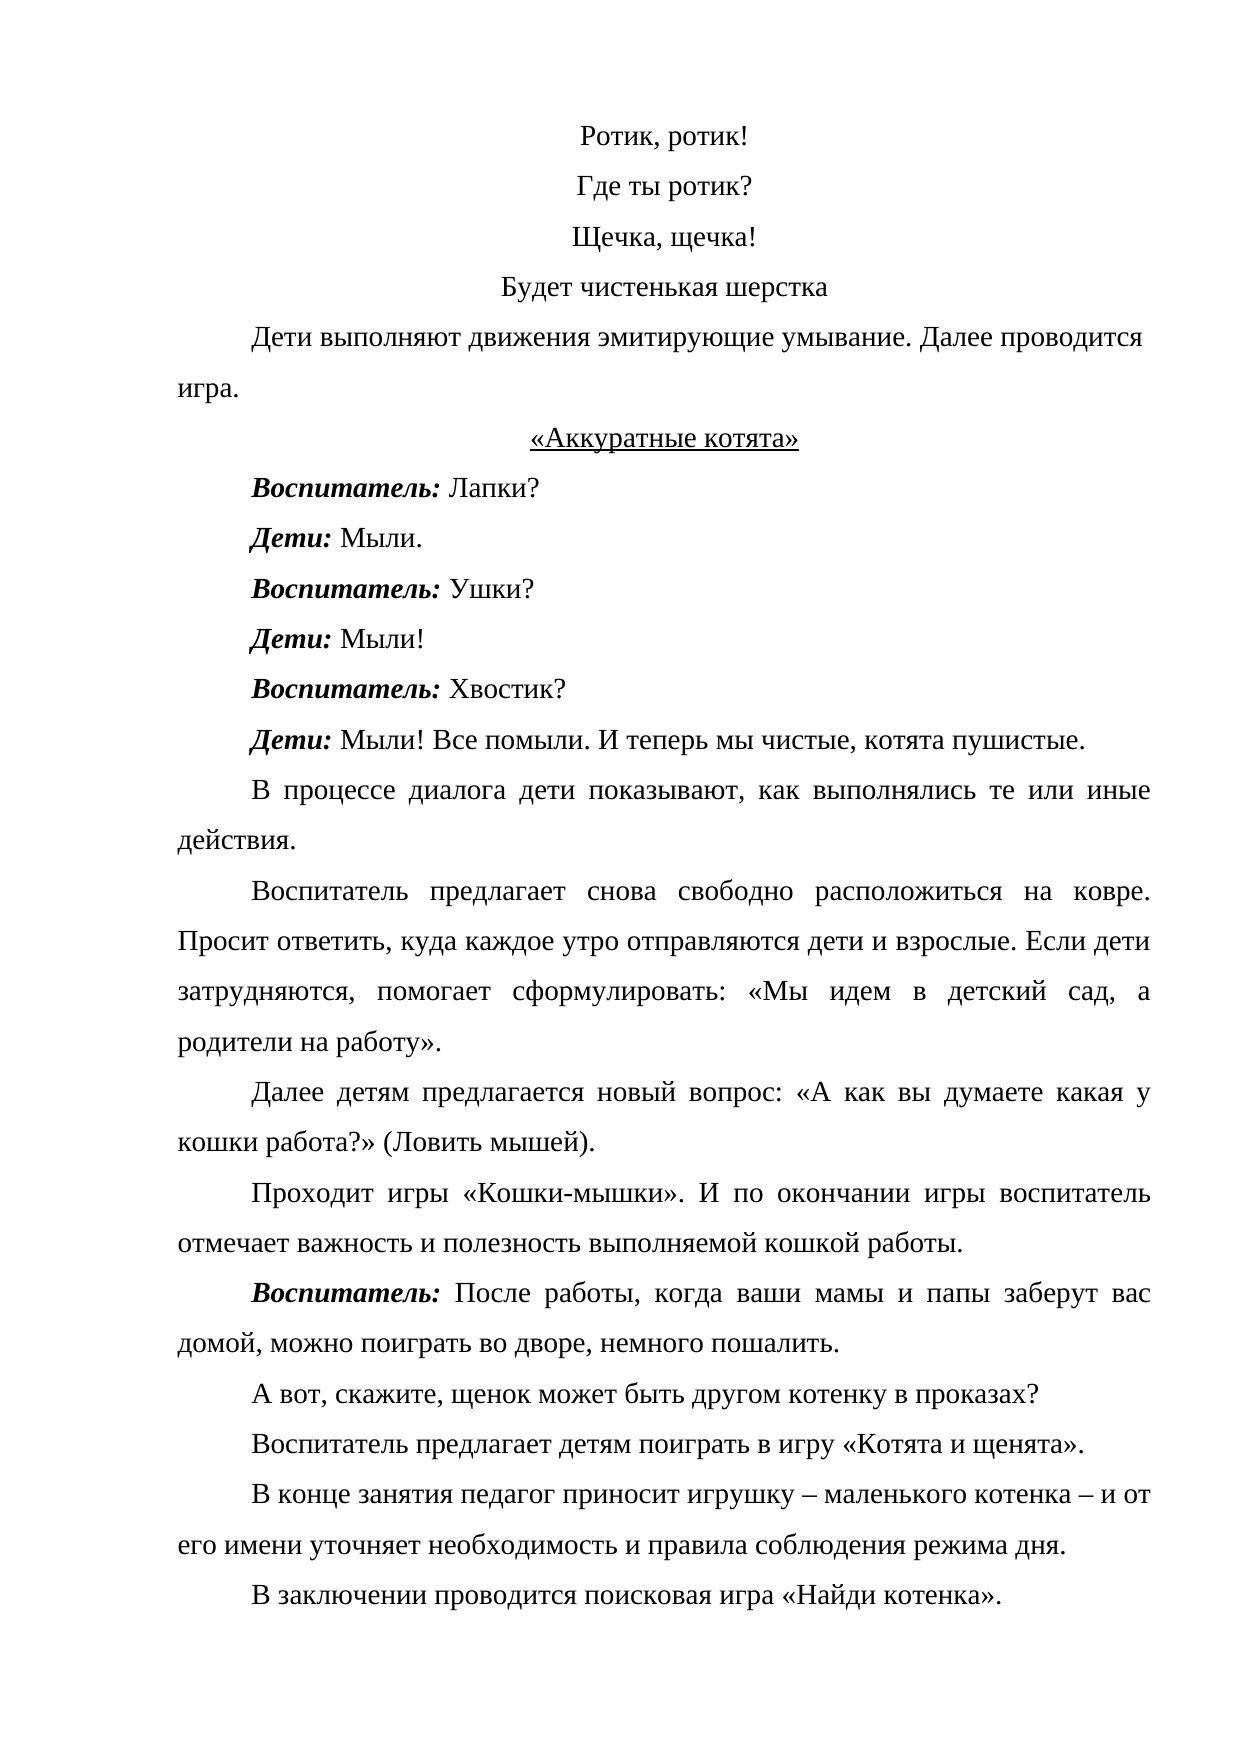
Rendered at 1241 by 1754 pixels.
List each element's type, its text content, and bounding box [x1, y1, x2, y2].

text В конце занятия педагог приносит игрушку – маленького котенка – и от его имени уточняет необходимость и правила соблюдения режима дня. [177, 1477, 1152, 1560]
text «Аккуратные котята» [177, 420, 1152, 453]
text Воспитатель: Хвостик? [177, 672, 1152, 705]
text Ротик, ротик! [177, 118, 1152, 152]
text Щечка, щечка! [177, 219, 1152, 252]
text В заключении проводится поисковая игра «Найди котенка». [177, 1577, 1152, 1611]
text Дети: Мыли. [177, 521, 1152, 554]
text В процессе диалога дети показывают, как выполнялись те или иные действия. [177, 772, 1152, 856]
text Дети: Мыли! [177, 621, 1152, 655]
text Будет чистенькая шерстка [177, 269, 1152, 303]
text Проходит игры «Кошки-мышки». И по окончании игры воспитатель отмечает важность и полезность выполняемой кошкой работы. [177, 1175, 1152, 1258]
text Где ты ротик? [177, 168, 1152, 202]
text А вот, скажите, щенок может быть другом котенку в проказах? [177, 1376, 1152, 1409]
text Дети: Мыли! Все помыли. И теперь мы чистые, котята пушистые. [177, 722, 1152, 755]
text Воспитатель: Лапки? [177, 470, 1152, 504]
text Далее детям предлагается новый вопрос: «А как вы думаете какая у кошки работа?» (Ловить мышей). [177, 1074, 1152, 1158]
text Дети выполняют движения эмитирующие умывание. Далее проводится игра. [177, 319, 1152, 403]
text Воспитатель: Ушки? [177, 571, 1152, 604]
text Воспитатель предлагает детям поиграть в игру «Котята и щенята». [177, 1426, 1152, 1460]
text Воспитатель: После работы, когда ваши мамы и папы заберут вас домой, можно поиграть во дворе, немного пошалить. [177, 1275, 1152, 1359]
text Воспитатель предлагает снова свободно расположиться на ковре. Просит ответить, куда каждое утро отправляются дети и взрослые. Если дети затрудняются, помогает сформулировать: «Мы идем в детский сад, а родители на работу». [177, 873, 1152, 1057]
